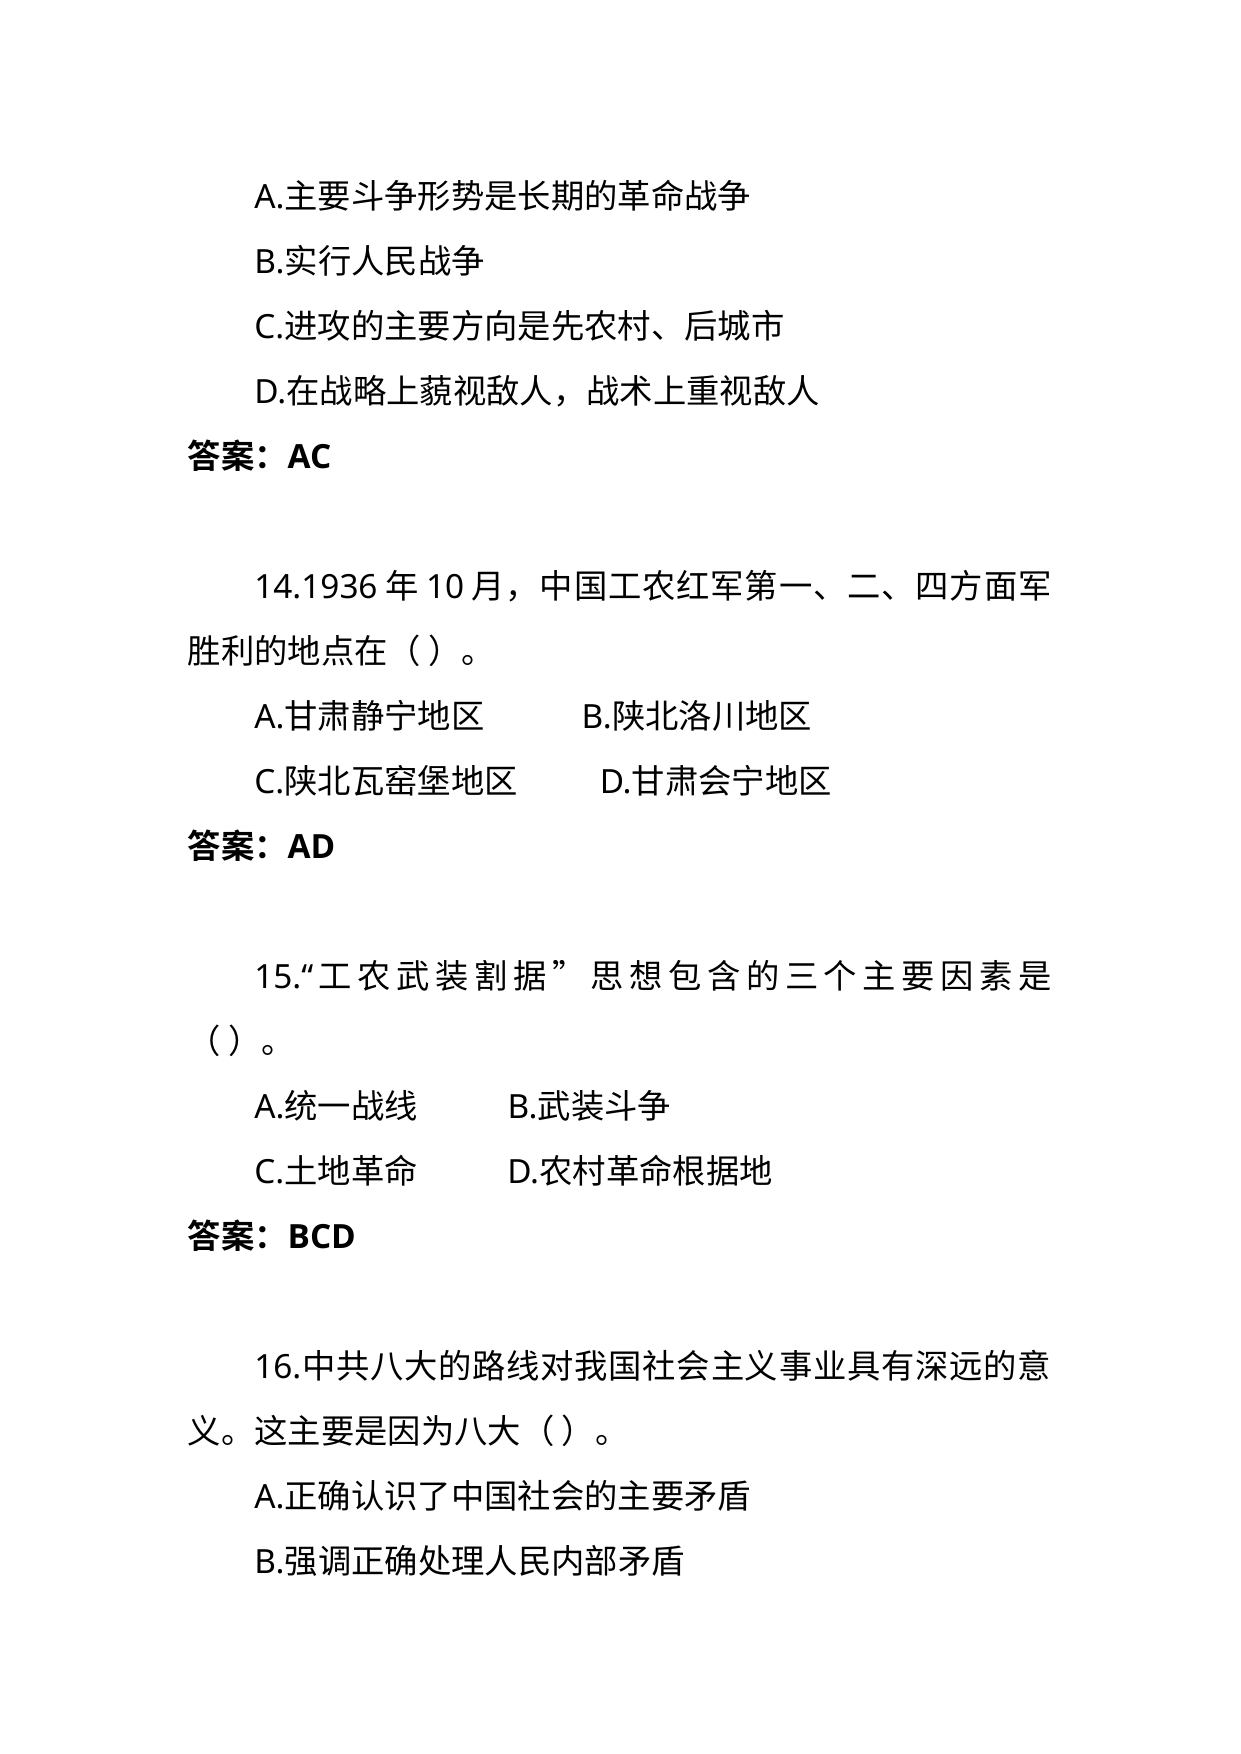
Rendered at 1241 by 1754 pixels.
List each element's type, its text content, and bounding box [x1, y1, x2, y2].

text 答案：AC [187, 422, 1053, 487]
text A.统一战线 B.武装斗争 [187, 1072, 1053, 1137]
text 16.中共八大的路线对我国社会主义事业具有深远的意义。这主要是因为八大（ ）。 [187, 1332, 1053, 1462]
text C.进攻的主要方向是先农村、后城市 [187, 292, 1053, 357]
text 14.1936年10月，中国工农红军第一、二、四方面军胜利的地点在（ ）。 [187, 552, 1053, 682]
text A.甘肃静宁地区 B.陕北洛川地区 [187, 682, 1053, 747]
text C.土地革命 D.农村革命根据地 [187, 1137, 1053, 1202]
text C.陕北瓦窑堡地区 D.甘肃会宁地区 [187, 747, 1053, 812]
text 15.“工农武装割据”思想包含的三个主要因素是（ ）。 [187, 942, 1053, 1072]
text B.强调正确处理人民内部矛盾 [187, 1527, 1053, 1592]
text A.正确认识了中国社会的主要矛盾 [187, 1462, 1053, 1527]
text B.实行人民战争 [187, 227, 1053, 292]
text D.在战略上藐视敌人，战术上重视敌人 [187, 357, 1053, 422]
text A.主要斗争形势是长期的革命战争 [187, 162, 1053, 227]
text 答案：AD [187, 812, 1053, 877]
text 答案：BCD [187, 1202, 1053, 1267]
